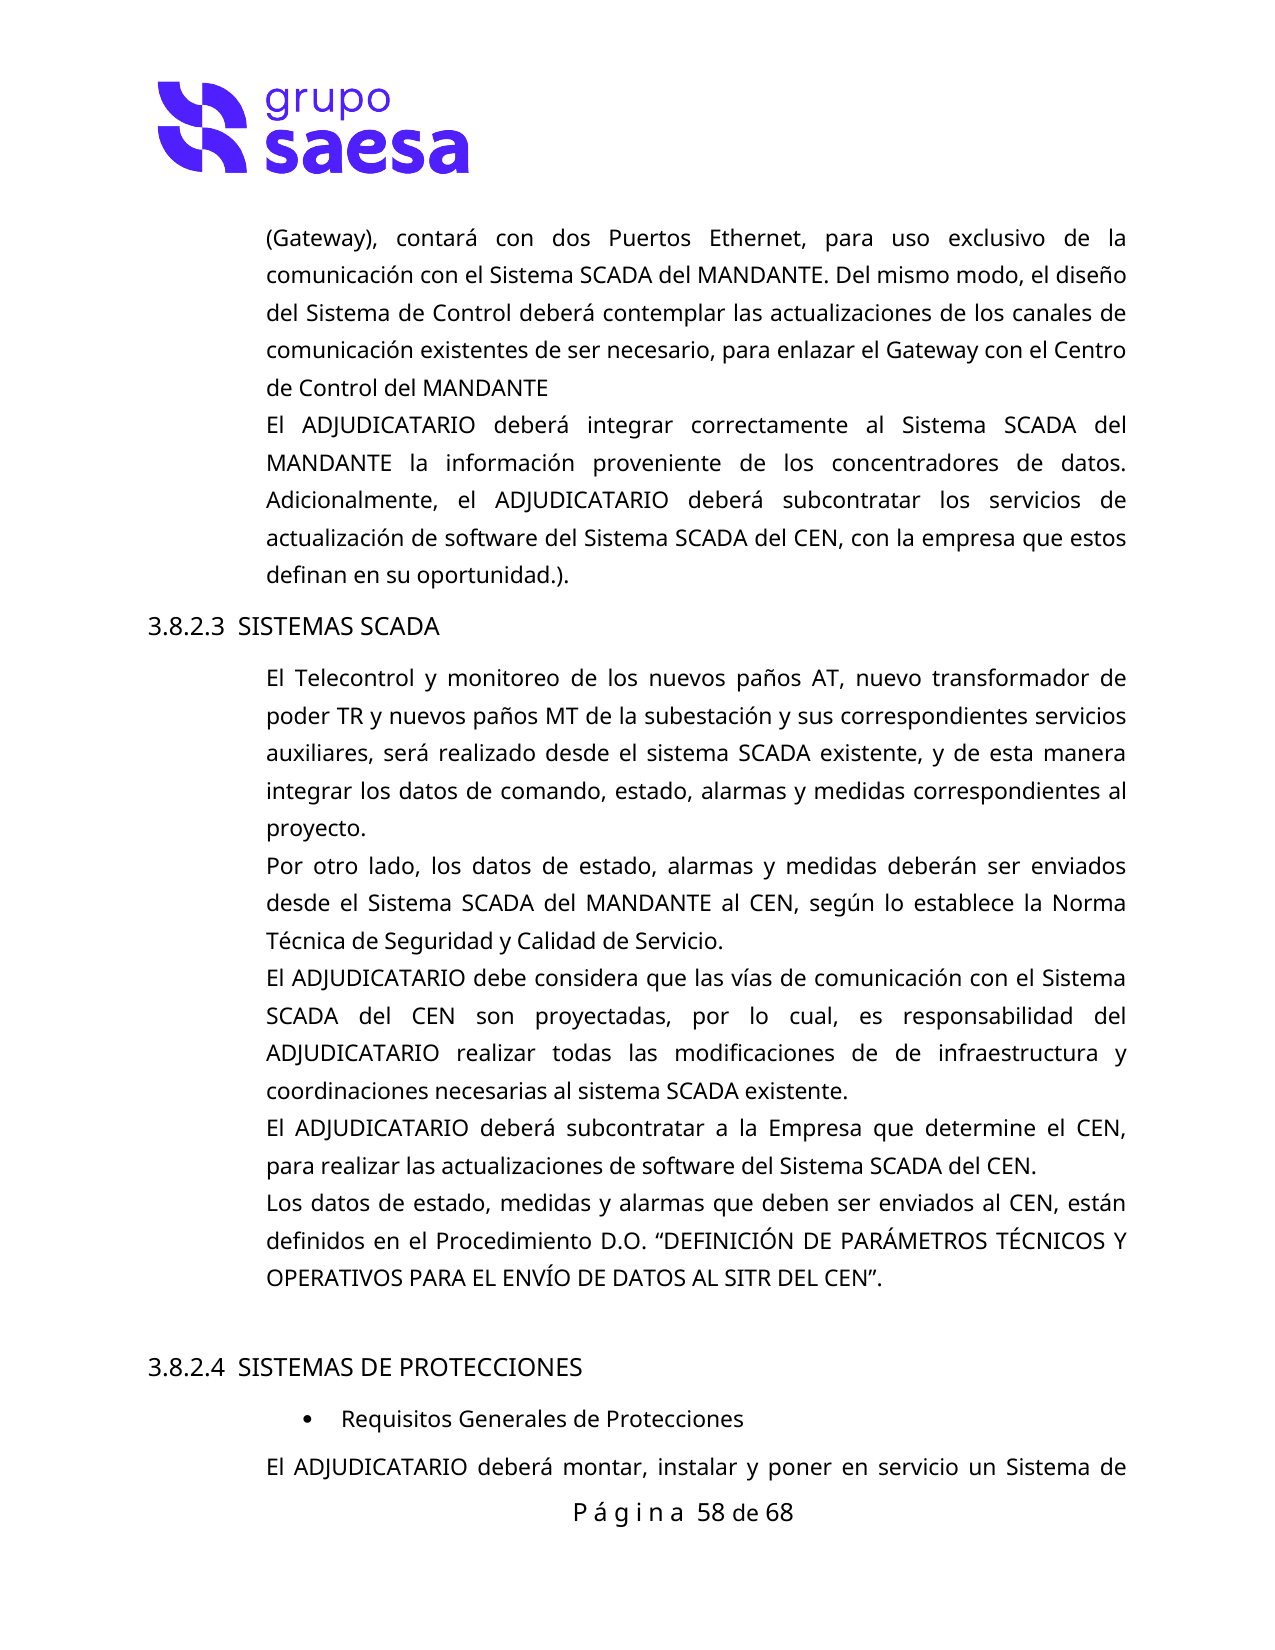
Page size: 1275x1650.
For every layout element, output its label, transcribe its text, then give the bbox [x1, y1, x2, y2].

text Por otro lado, los datos de estado, alarmas y medidas deberán ser enviados desde el Sistema SCADA del MANDANTE al CEN, según lo establece la Norma Técnica de Seguridad y Calidad de Servicio. [266, 850, 1127, 956]
subtitle SISTEMAS DE PROTECCIONES [148, 1350, 1127, 1384]
text El ADJUDICATARIO deberá subcontratar a la Empresa que determine el CEN, para realizar las actualizaciones de software del Sistema SCADA del CEN. [266, 1112, 1127, 1181]
text El ADJUDICATARIO deberá integrar correctamente al Sistema SCADA del MANDANTE la información proveniente de los concentradores de datos. Adicionalmente, el ADJUDICATARIO deberá subcontratar los servicios de actualización de software del Sistema SCADA del CEN, con la empresa que estos definan en su oportunidad.). [266, 409, 1127, 590]
picture [147, 73, 478, 177]
text El Telecontrol y monitoreo de los nuevos paños AT, nuevo transformador de poder TR y nuevos paños MT de la subestación y sus correspondientes servicios auxiliares, será realizado desde el sistema SCADA existente, y de esta manera integrar los datos de comando, estado, alarmas y medidas correspondientes al proyecto. [266, 662, 1127, 843]
list Requisitos Generales de Protecciones [303, 1403, 1127, 1434]
text Los datos de estado, medidas y alarmas que deben ser enviados al CEN, están definidos en el Procedimiento D.O. “DEFINICIÓN DE PARÁMETROS TÉCNICOS Y OPERATIVOS PARA EL ENVÍO DE DATOS AL SITR DEL CEN”. [266, 1187, 1127, 1293]
text El ADJUDICATARIO debe considera que las vías de comunicación con el Sistema SCADA del CEN son proyectadas, por lo cual, es responsabilidad del ADJUDICATARIO realizar todas las modificaciones de de infraestructura y coordinaciones necesarias al sistema SCADA existente. [266, 962, 1127, 1106]
subtitle Sistemas SCADA [148, 609, 1127, 643]
